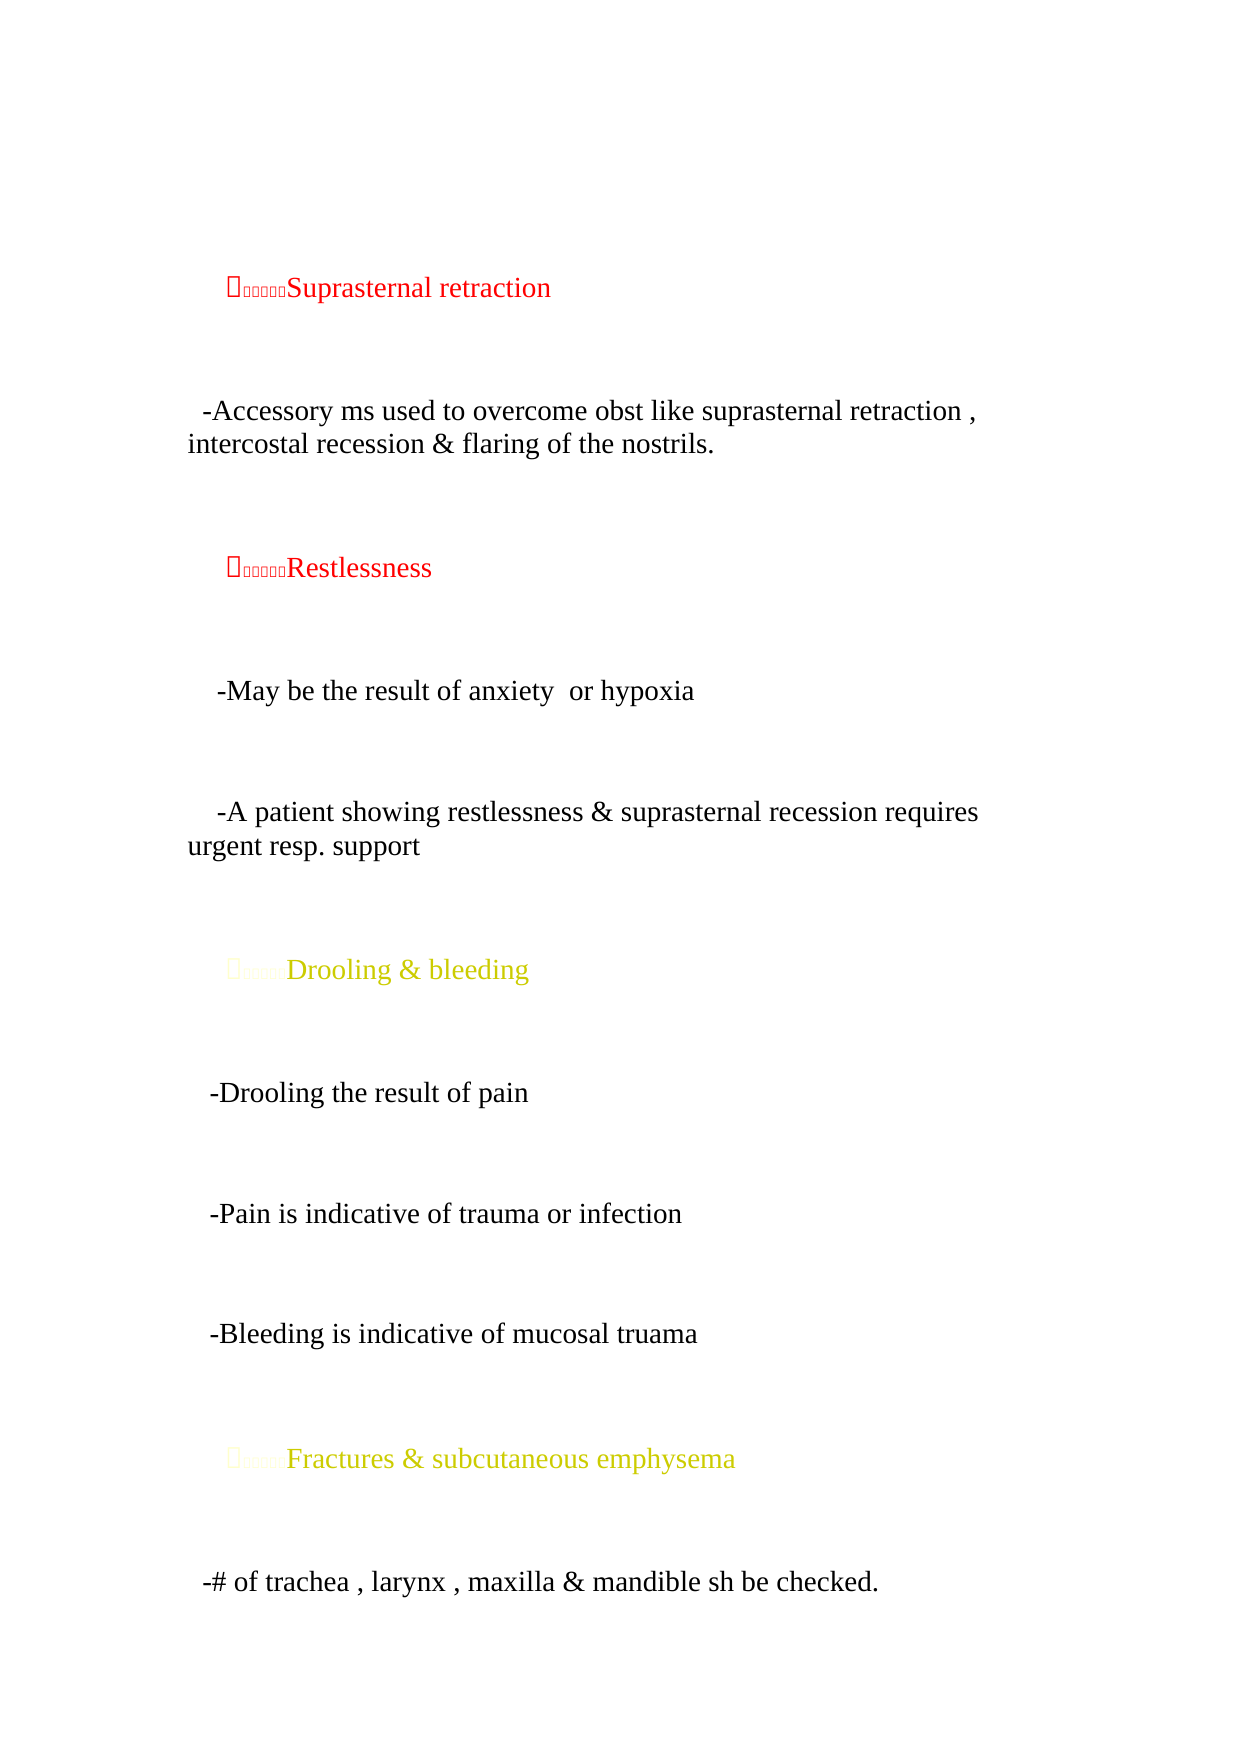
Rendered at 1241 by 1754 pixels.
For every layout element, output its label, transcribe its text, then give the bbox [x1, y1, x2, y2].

text -Bleeding is indicative of mucosal truama [187, 1316, 1053, 1350]
text -Accessory ms used to overcome obst like suprasternal retraction , intercostal recession & flaring of the nostrils. [187, 393, 1053, 460]
text Drooling & bleeding [225, 948, 1053, 988]
text -A patient showing restlessness & suprasternal recession requires urgent resp. support [187, 794, 1053, 861]
text -Drooling the result of pain [187, 1075, 1053, 1109]
text -Pain is indicative of trauma or infection [187, 1196, 1053, 1229]
text Restlessness [225, 547, 1053, 586]
text Suprasternal retraction [225, 266, 1053, 306]
text -# of trachea , larynx , maxilla & mandible sh be checked. [187, 1564, 1053, 1597]
text Fractures & subcutaneous emphysema [225, 1437, 1053, 1477]
text -May be the result of anxiety or hypoxia [187, 673, 1053, 707]
